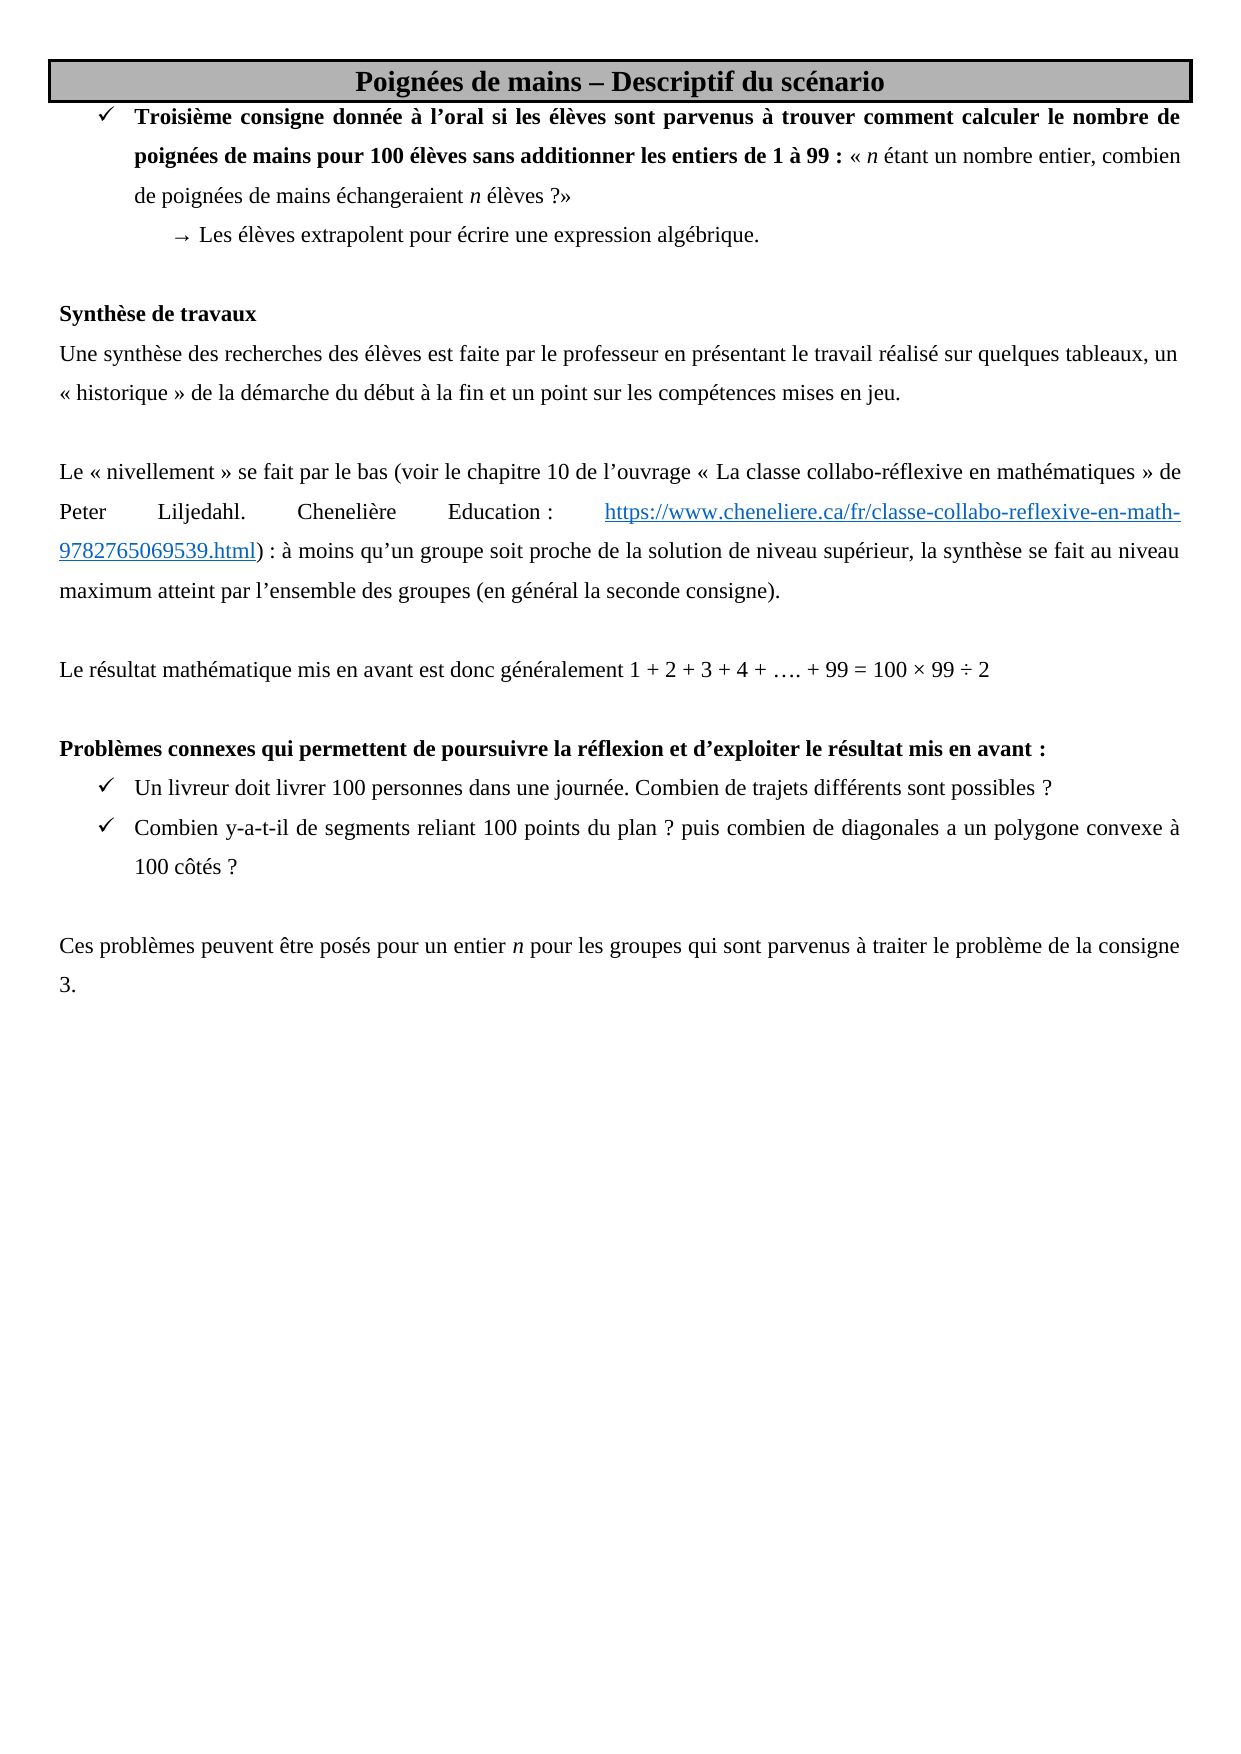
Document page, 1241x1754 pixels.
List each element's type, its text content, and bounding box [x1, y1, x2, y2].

list Troisième consigne donnée à l’oral si les élèves sont parvenus à trouver comment calculer le nombre de poignées de mains pour 100 élèves sans additionner les entiers de 1 à 99 : « n étant un nombre entier, combien de poignées de mains échangeraient n élèves ?» [97, 103, 1181, 208]
text Le résultat mathématique mis en avant est donc généralement 1 + 2 + 3 + 4 + …. + 99 = 100 × 99 ÷ 2 [59, 656, 1181, 682]
text Le « nivellement » se fait par le bas (voir le chapitre 10 de l’ouvrage « La classe collabo-réflexive en mathématiques » de Peter Liljedahl. Chenelière Education : https://www.cheneliere.ca/fr/classe-collabo-reflexive-en-math-9782765069539.html) : à moins qu’un groupe soit proche de la solution de niveau supérieur, la synthèse se fait au niveau maximum atteint par l’ensemble des groupes (en général la seconde consigne). [59, 458, 1181, 603]
text Synthèse de travaux [59, 300, 1181, 327]
list Un livreur doit livrer 100 personnes dans une journée. Combien de trajets différents sont possibles ? [97, 774, 1181, 801]
list Combien y-a-t-il de segments reliant 100 points du plan ? puis combien de diagonales a un polygone convexe à 100 côtés ? [97, 814, 1181, 879]
text Une synthèse des recherches des élèves est faite par le professeur en présentant le travail réalisé sur quelques tableaux, un « historique » de la démarche du début à la fin et un point sur les compétences mises en jeu. [59, 340, 1181, 406]
text Ces problèmes peuvent être posés pour un entier n pour les groupes qui sont parvenus à traiter le problème de la consigne 3. [59, 932, 1181, 998]
text Problèmes connexes qui permettent de poursuivre la réflexion et d’exploiter le résultat mis en avant : [59, 735, 1181, 761]
text → Les élèves extrapolent pour écrire une expression algébrique. [134, 221, 1181, 248]
